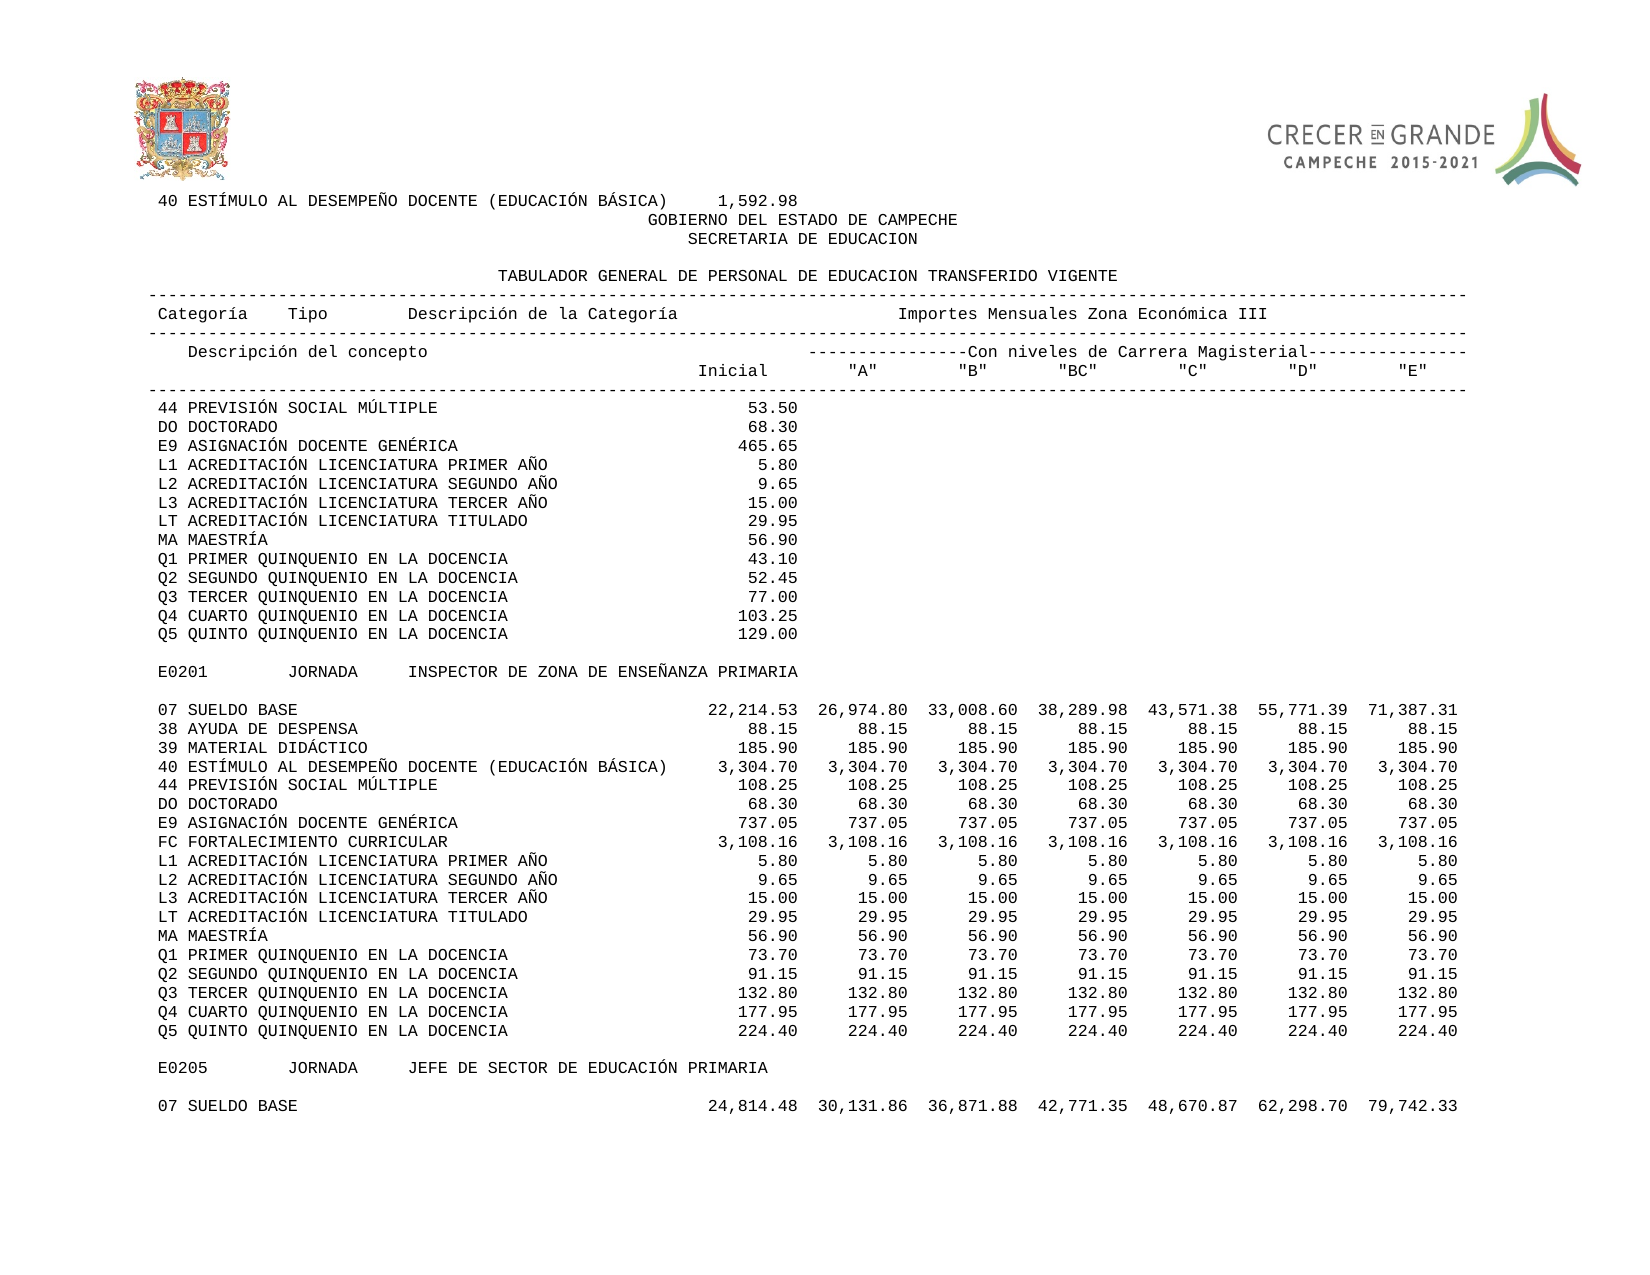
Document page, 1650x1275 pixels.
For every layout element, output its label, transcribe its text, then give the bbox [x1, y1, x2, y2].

text ------------------------------------------------------------------------------------------------------------------------------------ [148, 287, 1502, 306]
text ------------------------------------------------------------------------------------------------------------------------------------ [148, 381, 1502, 400]
text E0201 JORNADA INSPECTOR DE ZONA DE ENSEÑANZA PRIMARIA [148, 664, 1502, 683]
text Q5 QUINTO QUINQUENIO EN LA DOCENCIA 224.40 224.40 224.40 224.40 224.40 224.40 224.40 [148, 1022, 1502, 1041]
text LT ACREDITACIÓN LICENCIATURA TITULADO 29.95 [148, 513, 1502, 532]
text E9 ASIGNACIÓN DOCENTE GENÉRICA 465.65 [148, 438, 1502, 456]
text L1 ACREDITACIÓN LICENCIATURA PRIMER AÑO 5.80 [148, 456, 1502, 475]
text Q2 SEGUNDO QUINQUENIO EN LA DOCENCIA 52.45 [148, 569, 1502, 588]
text E0205 JORNADA JEFE DE SECTOR DE EDUCACIÓN PRIMARIA [148, 1060, 1502, 1079]
text 39 MATERIAL DIDÁCTICO 185.90 185.90 185.90 185.90 185.90 185.90 185.90 [148, 739, 1502, 758]
text DO DOCTORADO 68.30 [148, 419, 1502, 438]
text L2 ACREDITACIÓN LICENCIATURA SEGUNDO AÑO 9.65 [148, 475, 1502, 494]
text Q3 TERCER QUINQUENIO EN LA DOCENCIA 77.00 [148, 588, 1502, 607]
text 07 SUELDO BASE 22,214.53 26,974.80 33,008.60 38,289.98 43,571.38 55,771.39 71,387.31 [148, 702, 1502, 720]
text 44 PREVISIÓN SOCIAL MÚLTIPLE 108.25 108.25 108.25 108.25 108.25 108.25 108.25 [148, 777, 1502, 796]
text Categoría Tipo Descripción de la Categoría Importes Mensuales Zona Económica III [148, 306, 1502, 324]
text TABULADOR GENERAL DE PERSONAL DE EDUCACION TRANSFERIDO VIGENTE [148, 268, 1502, 287]
text Q1 PRIMER QUINQUENIO EN LA DOCENCIA 73.70 73.70 73.70 73.70 73.70 73.70 73.70 [148, 947, 1502, 966]
text 40 ESTÍMULO AL DESEMPEÑO DOCENTE (EDUCACIÓN BÁSICA) 1,592.98 GOBIERNO DEL ESTADO DE CAMPECHE [148, 192, 1502, 230]
text MA MAESTRÍA 56.90 [148, 532, 1502, 551]
text ------------------------------------------------------------------------------------------------------------------------------------ [148, 324, 1502, 343]
text Inicial "A" "B" "BC" "C" "D" "E" [148, 362, 1502, 381]
text 40 ESTÍMULO AL DESEMPEÑO DOCENTE (EDUCACIÓN BÁSICA) 3,304.70 3,304.70 3,304.70 3,304.70 3,304.70 3,304.70 3,304.70 [148, 758, 1502, 777]
text LT ACREDITACIÓN LICENCIATURA TITULADO 29.95 29.95 29.95 29.95 29.95 29.95 29.95 [148, 909, 1502, 928]
text E9 ASIGNACIÓN DOCENTE GENÉRICA 737.05 737.05 737.05 737.05 737.05 737.05 737.05 [148, 815, 1502, 833]
text L2 ACREDITACIÓN LICENCIATURA SEGUNDO AÑO 9.65 9.65 9.65 9.65 9.65 9.65 9.65 [148, 871, 1502, 890]
picture [133, 77, 231, 181]
text Q4 CUARTO QUINQUENIO EN LA DOCENCIA 177.95 177.95 177.95 177.95 177.95 177.95 177.95 [148, 1003, 1502, 1022]
text FC FORTALECIMIENTO CURRICULAR 3,108.16 3,108.16 3,108.16 3,108.16 3,108.16 3,108.16 3,108.16 [148, 833, 1502, 852]
text Descripción del concepto ----------------Con niveles de Carrera Magisterial---------------- [148, 343, 1502, 362]
text Q1 PRIMER QUINQUENIO EN LA DOCENCIA 43.10 [148, 551, 1502, 569]
text L1 ACREDITACIÓN LICENCIATURA PRIMER AÑO 5.80 5.80 5.80 5.80 5.80 5.80 5.80 [148, 852, 1502, 871]
text L3 ACREDITACIÓN LICENCIATURA TERCER AÑO 15.00 [148, 494, 1502, 513]
text DO DOCTORADO 68.30 68.30 68.30 68.30 68.30 68.30 68.30 [148, 796, 1502, 815]
text MA MAESTRÍA 56.90 56.90 56.90 56.90 56.90 56.90 56.90 [148, 928, 1502, 947]
text Q3 TERCER QUINQUENIO EN LA DOCENCIA 132.80 132.80 132.80 132.80 132.80 132.80 132.80 [148, 984, 1502, 1003]
text 44 PREVISIÓN SOCIAL MÚLTIPLE 53.50 [148, 400, 1502, 419]
text 07 SUELDO BASE 24,814.48 30,131.86 36,871.88 42,771.35 48,670.87 62,298.70 79,742.33 [148, 1097, 1502, 1116]
picture [1262, 87, 1586, 190]
text Q4 CUARTO QUINQUENIO EN LA DOCENCIA 103.25 [148, 607, 1502, 626]
text L3 ACREDITACIÓN LICENCIATURA TERCER AÑO 15.00 15.00 15.00 15.00 15.00 15.00 15.00 [148, 890, 1502, 909]
text Q5 QUINTO QUINQUENIO EN LA DOCENCIA 129.00 [148, 626, 1502, 645]
text SECRETARIA DE EDUCACION [148, 230, 1502, 249]
text Q2 SEGUNDO QUINQUENIO EN LA DOCENCIA 91.15 91.15 91.15 91.15 91.15 91.15 91.15 [148, 966, 1502, 984]
text 38 AYUDA DE DESPENSA 88.15 88.15 88.15 88.15 88.15 88.15 88.15 [148, 720, 1502, 739]
